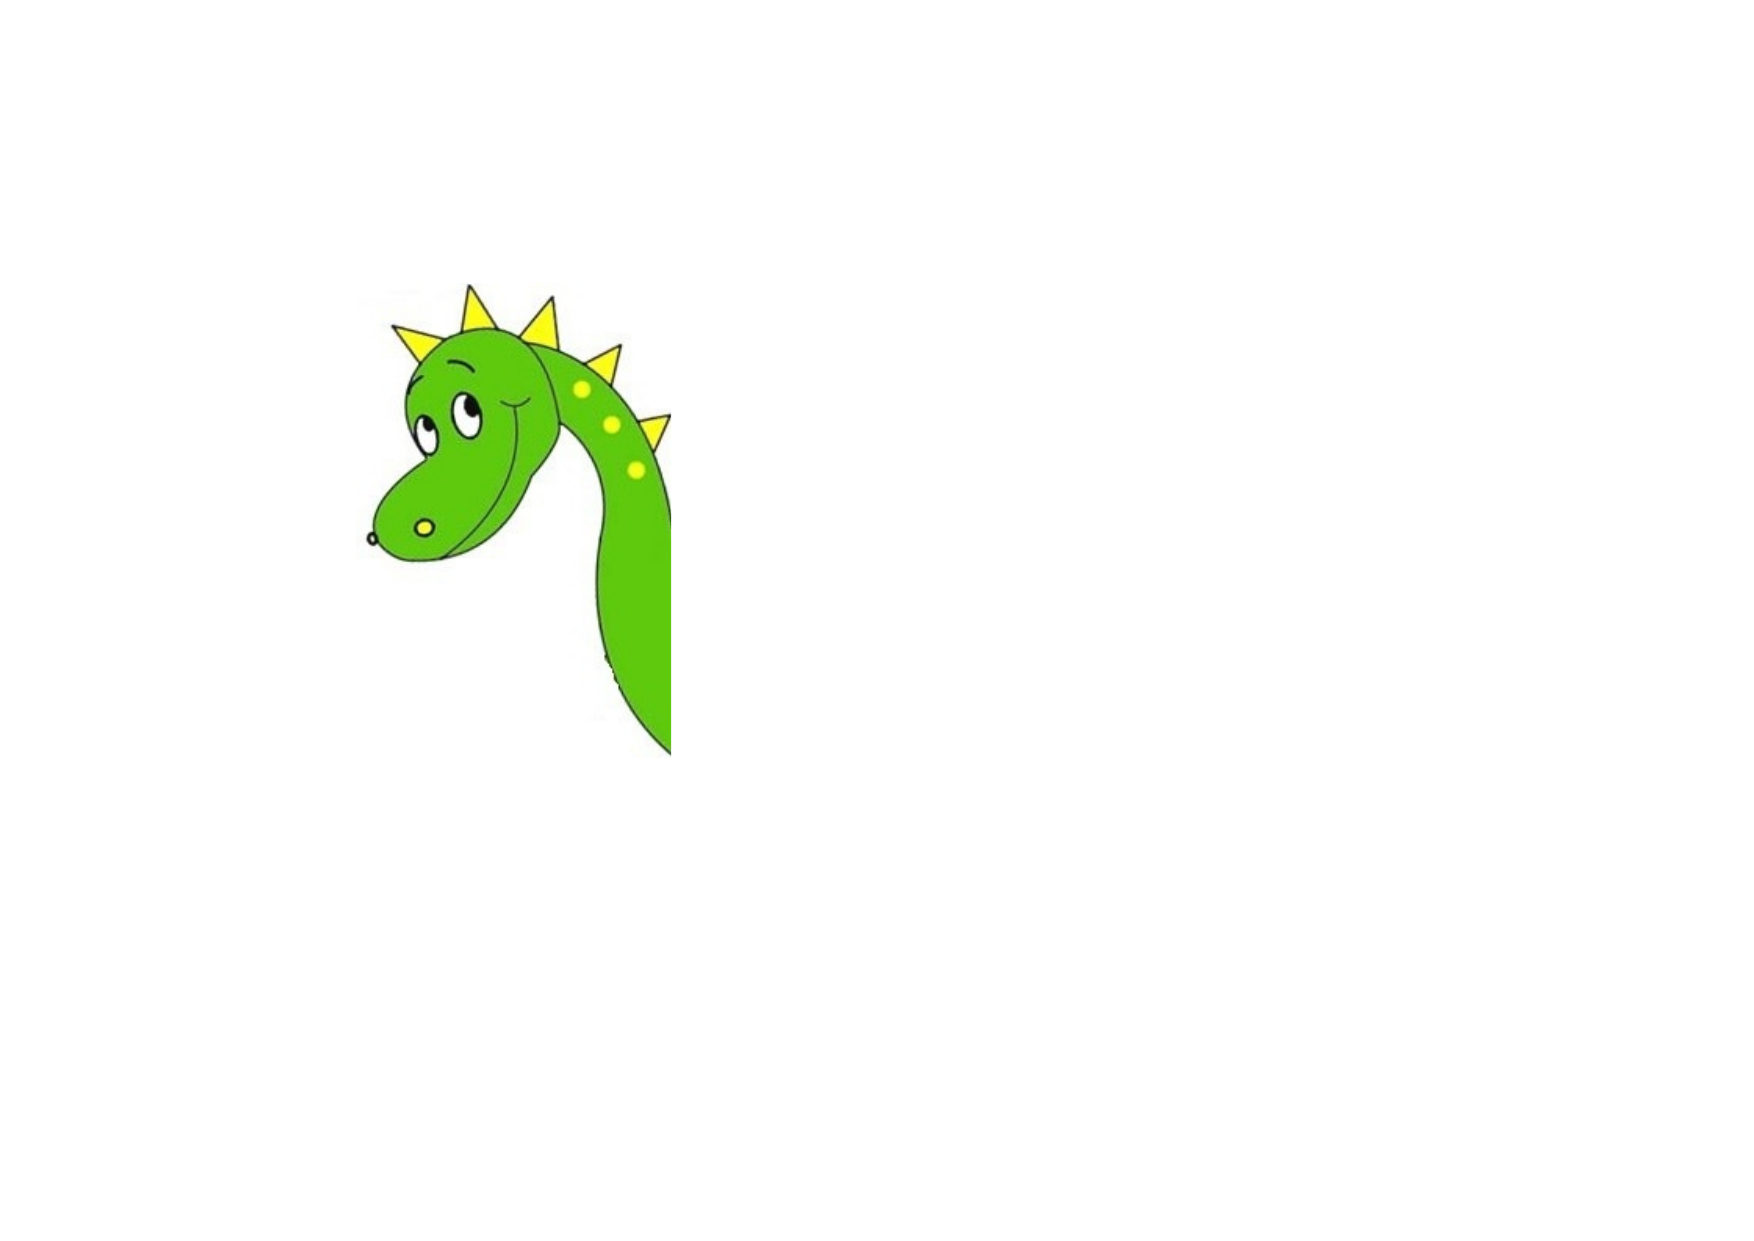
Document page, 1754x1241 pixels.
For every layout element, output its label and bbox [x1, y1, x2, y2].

picture [356, 283, 672, 758]
